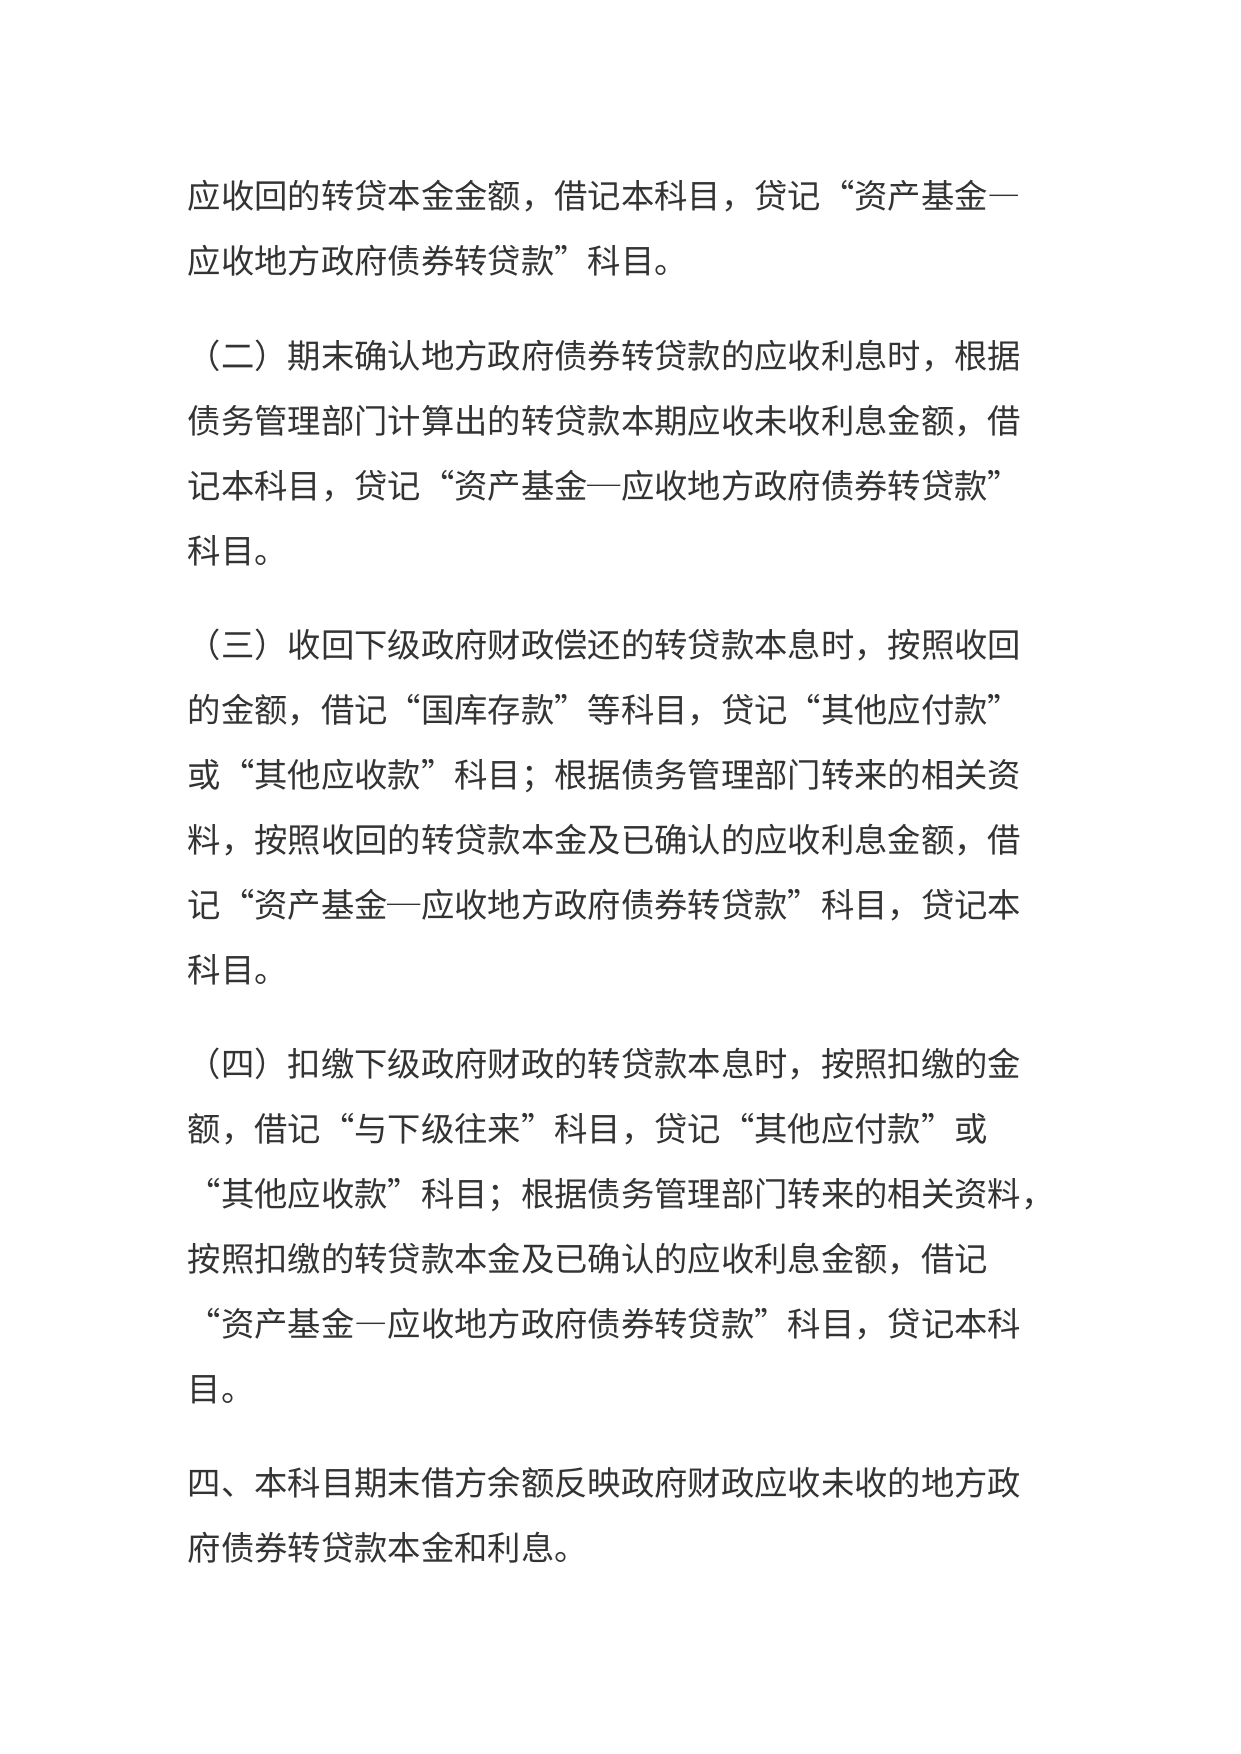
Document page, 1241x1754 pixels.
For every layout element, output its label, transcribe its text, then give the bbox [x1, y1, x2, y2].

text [187, 162, 1053, 292]
text （三）收回下级政府财政偿还的转贷款本息时，按照收回的金额，借记“国库存款”等科目，贷记“其他应付款”或“其他应收款”科目；根据债务管理部门转来的相关资料，按照收回的转贷款本金及已确认的应收利息金额，借记“资产基金─应收地方政府债券转贷款”科目，贷记本科目。 [187, 610, 1053, 1000]
text 四、本科目期末借方余额反映政府财政应收未收的地方政府债券转贷款本金和利息。 [187, 1449, 1053, 1579]
text （四）扣缴下级政府财政的转贷款本息时，按照扣缴的金额，借记“与下级往来”科目，贷记“其他应付款”或“其他应收款”科目；根据债务管理部门转来的相关资料，按照扣缴的转贷款本金及已确认的应收利息金额，借记“资产基金—应收地方政府债券转贷款”科目，贷记本科目。 [187, 1029, 1053, 1419]
text （二）期末确认地方政府债券转贷款的应收利息时，根据债务管理部门计算出的转贷款本期应收未收利息金额，借记本科目，贷记“资产基金─应收地方政府债券转贷款”科目。 [187, 321, 1053, 581]
